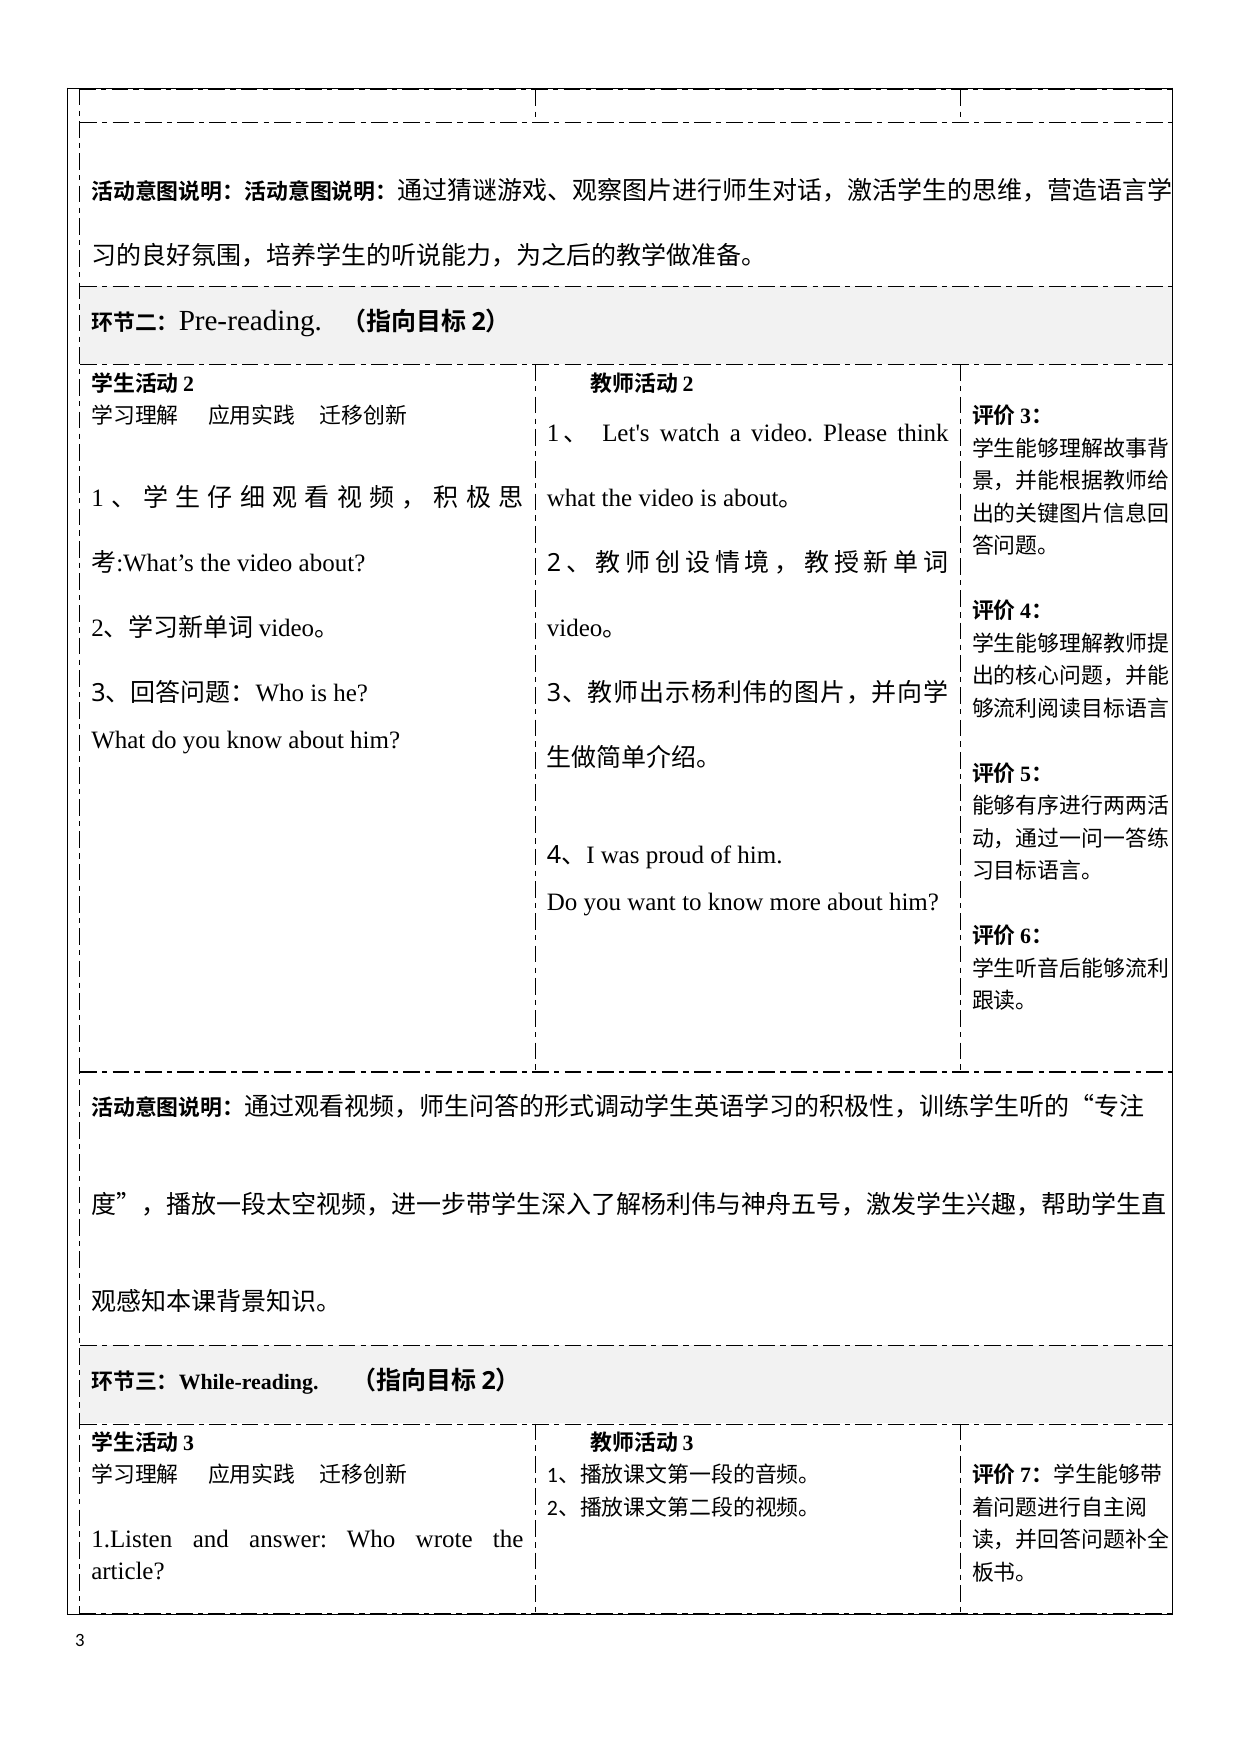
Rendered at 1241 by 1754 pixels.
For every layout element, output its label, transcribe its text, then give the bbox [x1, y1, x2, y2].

table_cell 学习活动设计 [68, 89, 1172, 1614]
